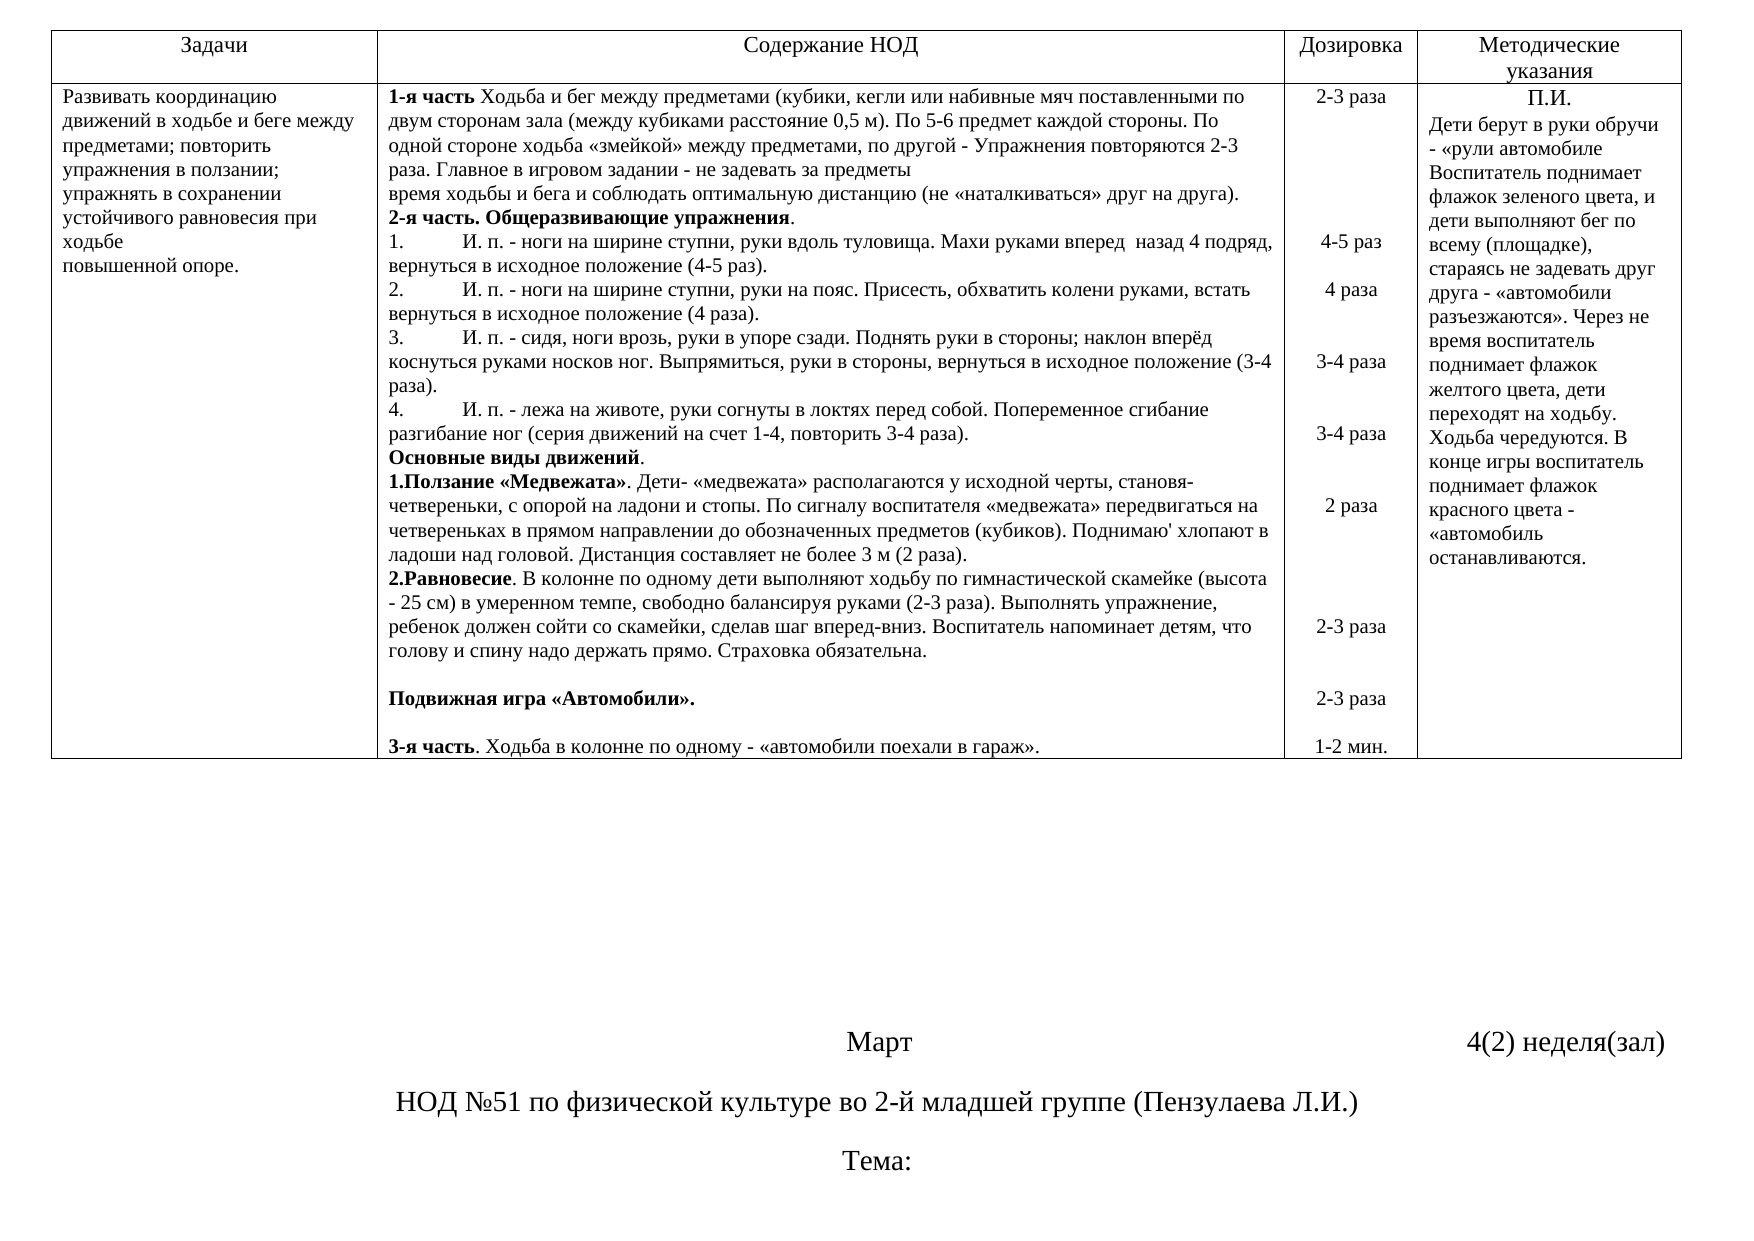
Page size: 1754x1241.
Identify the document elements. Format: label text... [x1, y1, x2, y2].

table_header Методические указания [1418, 31, 1681, 83]
table_header Задачи [52, 31, 377, 83]
text НОД №51 по физической культуре во 2-й младшей группе (Пензулаева Л.И.) [29, 1084, 1724, 1117]
table_header Дозировка [1285, 31, 1417, 83]
table_cell П.И. [1418, 84, 1681, 111]
text Март 4(2) неделя(зал) [29, 1024, 1724, 1058]
text Тема: [29, 1143, 1724, 1177]
table_header Содержание НОД [378, 31, 1284, 83]
table_cell 2-3 раза 4-5 раз 4 раза 3-4 раза 3-4 раза 2 раза 2-3 раза 2-3 раза 1-2 мин. [1285, 84, 1417, 758]
table_cell 1-я часть Ходьба и бег между предметами (кубики, кегли или набивные мяч поставленными по двум сторонам зала (между кубиками расстояние 0,5 м). По 5-6 предмет каждой стороны. По одной стороне ходьба «змейкой» между предметами, по другой - Упражнения повторяются 2-3 раза. Главное в игровом задании - не задевать за предметы время ходьбы и бега и соблюдать оптимальную дистанцию (не «наталкиваться» друг на друга). 2-я часть. Общеразвивающие упражнения. 1. И. п. - ноги на ширине ступни, руки вдоль туловища. Махи руками вперед назад 4 подряд, вернуться в исходное положение (4-5 раз). 2. И. п. - ноги на ширине ступни, руки на пояс. Присесть, обхватить колени руками, встать вернуться в исходное положение (4 раза). 3. И. п. - сидя, ноги врозь, руки в упоре сзади. Поднять руки в стороны; наклон вперёд коснуться руками носков ног. Выпрямиться, руки в стороны, вернуться в исходное положение (3-4 раза). 4. И. п. - лежа на животе, руки согнуты в локтях перед собой. Попеременное сгибание разгибание ног (серия движений на счет 1-4, повторить 3-4 раза). Основные виды движений. 1.Ползание «Медвежата». Дети- «медвежата» располагаются у исходной черты, становя- четвереньки, с опорой на ладони и стопы. По сигналу воспитателя «медвежата» передвигаться на четвереньках в прямом направлении до обозначенных предметов (кубиков). Поднимаю' хлопают в ладоши над головой. Дистанция составляет не более 3 м (2 раза). 2.Равновесие. В колонне по одному дети выполняют ходьбу по гимнастической скамейке (высота - 25 см) в умеренном темпе, свободно балансируя руками (2-3 раза). Выполнять упражнение, ребенок должен сойти со скамейки, сделав шаг вперед-вниз. Воспитатель напоминает детям, что голову и спину надо держать прямо. Страховка обязательна. Подвижная игра «Автомобили». 3-я часть. Ходьба в колонне по одному - «автомобили поехали в гараж». [378, 84, 1284, 758]
table_cell Дети берут в руки обручи - «рули автомобиле Воспитатель поднимает флажок зеленого цвета, и дети выполняют бег по всему (площадке), стараясь не задевать друг друга - «автомобили разъезжаются». Через не время воспитатель поднимает флажок желтого цвета, дети переходят на ходьбу. Ходьба чередуются. В конце игры воспитатель поднимает флажок красного цвета - «автомобиль останавливаются. [1418, 111, 1681, 758]
table_cell Развивать координацию движений в ходьбе и беге между предметами; повторить упражнения в ползании; упражнять в сохранении устойчивого равновесия при ходьбе повышенной опоре. [52, 84, 377, 758]
